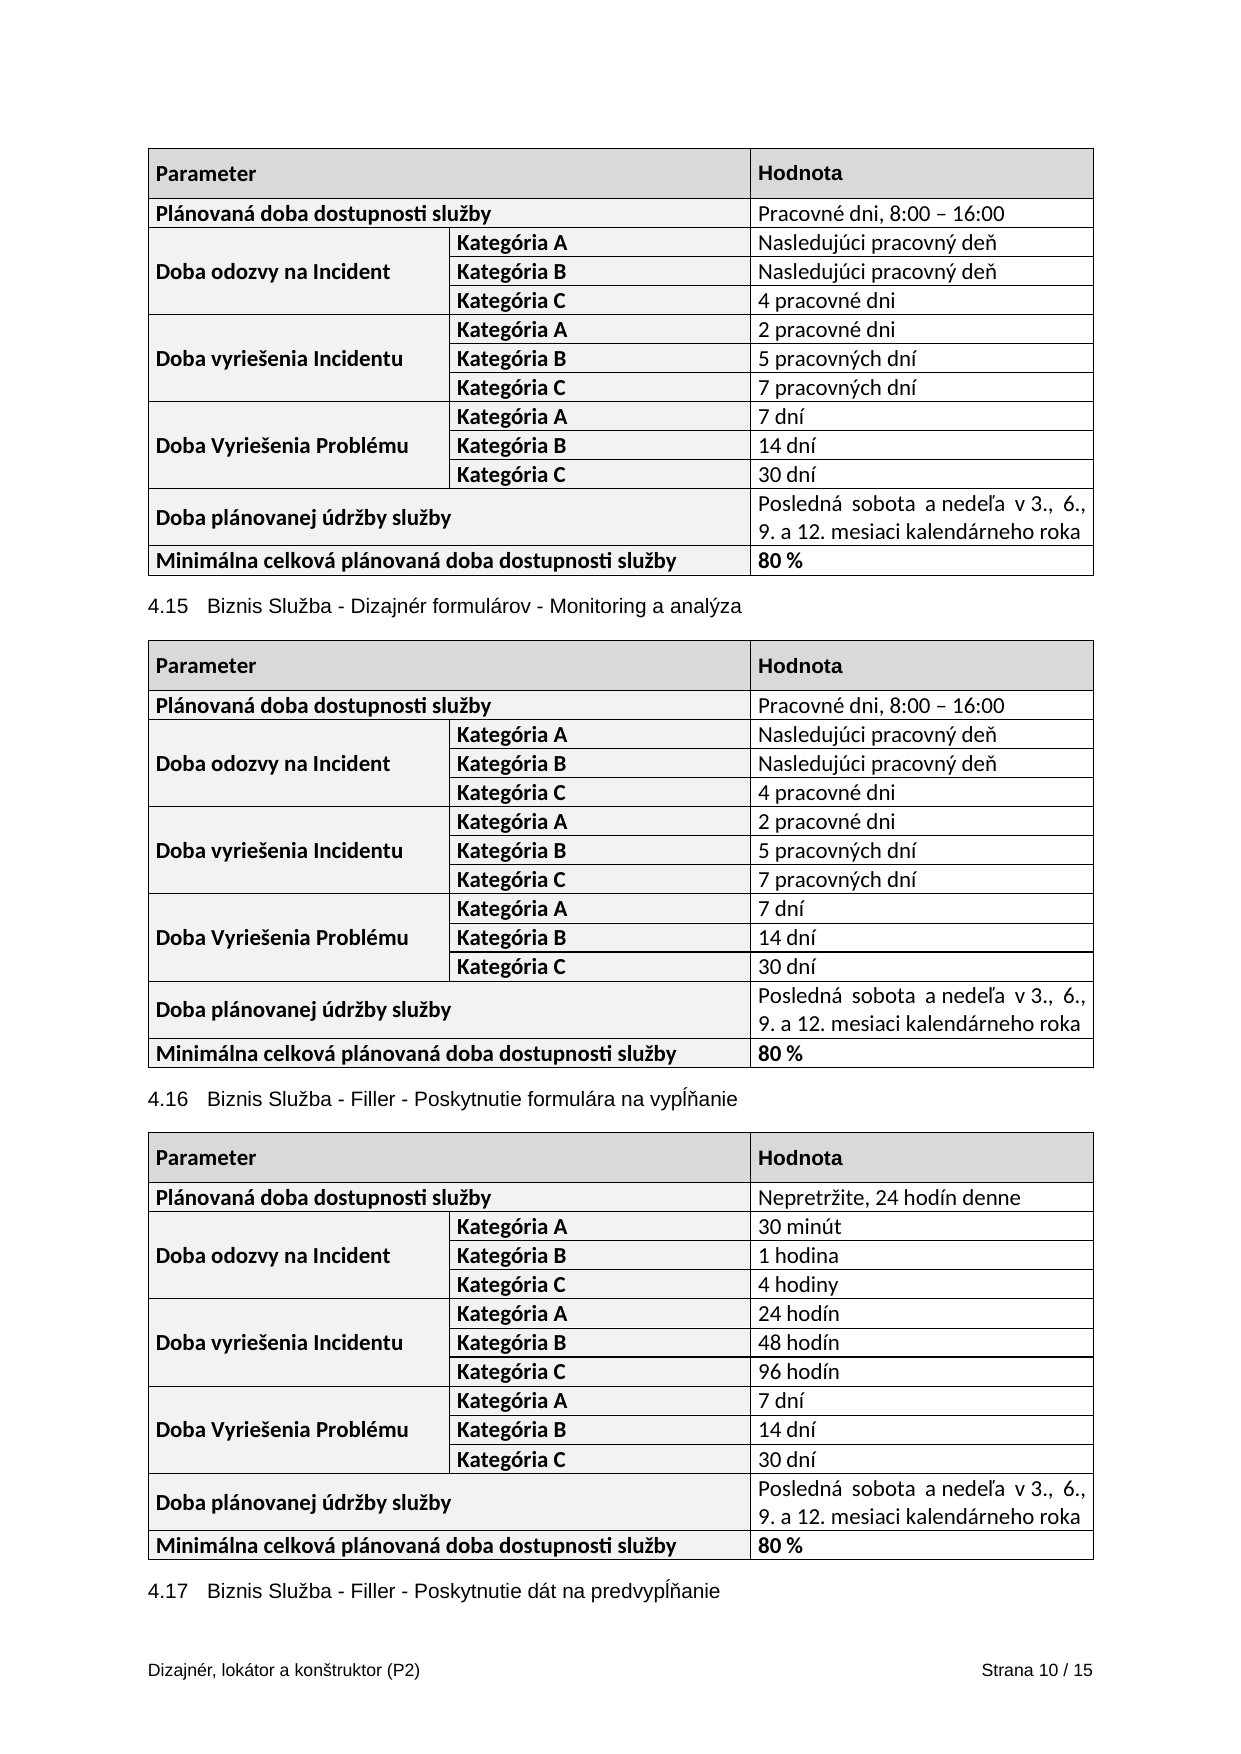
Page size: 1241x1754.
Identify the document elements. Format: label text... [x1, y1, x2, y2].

table_cell Kategória C [450, 1358, 750, 1386]
table_cell Kategória C [450, 1270, 750, 1298]
table_cell 4 pracovné dni [751, 778, 1093, 806]
table_cell 80 % [751, 546, 1093, 574]
table_cell Nasledujúci pracovný deň [751, 257, 1093, 285]
table_cell 14 dní [751, 924, 1093, 951]
table_cell 4 hodiny [751, 1270, 1093, 1298]
table_cell Kategória C [450, 865, 750, 893]
table_cell 30 dní [751, 953, 1093, 981]
table_cell Kategória B [450, 257, 750, 285]
table_cell 80 % [751, 1531, 1093, 1559]
table_cell Doba plánovanej údržby služby [149, 982, 750, 1038]
table_cell 7 pracovných dní [751, 865, 1093, 893]
table_cell 7 dní [751, 894, 1093, 922]
table_cell Kategória A [450, 228, 750, 256]
text Biznis Služba - Dizajnér formulárov - Monitoring a analýza [148, 594, 1092, 618]
table_header Hodnota [751, 641, 1093, 690]
table_cell Pracovné dni, 8:00 – 16:00 [751, 199, 1093, 227]
table_cell Doba vyriešenia Incidentu [149, 1299, 449, 1386]
text Biznis Služba - Filler - Poskytnutie formulára na vypĺňanie [148, 1086, 1092, 1110]
table_cell Kategória C [450, 778, 750, 806]
table_header Parameter [149, 641, 750, 690]
table_cell 1 hodina [751, 1241, 1093, 1269]
table_cell Kategória B [450, 924, 750, 951]
table_cell 24 hodín [751, 1299, 1093, 1327]
table_cell Kategória C [450, 1445, 750, 1473]
table_cell Kategória C [450, 460, 750, 488]
table_cell 14 dní [751, 431, 1093, 459]
table_cell 30 dní [751, 460, 1093, 488]
table_cell Doba odozvy na Incident [149, 1212, 449, 1298]
table_cell Kategória C [450, 373, 750, 401]
table_cell Pracovné dni, 8:00 – 16:00 [751, 691, 1093, 719]
table_cell Kategória B [450, 1241, 750, 1269]
table_cell 7 dní [751, 1387, 1093, 1414]
table_cell Plánovaná doba dostupnosti služby [149, 1183, 750, 1211]
table_cell Minimálna celková plánovaná doba dostupnosti služby [149, 546, 750, 574]
table_cell Nasledujúci pracovný deň [751, 749, 1093, 777]
table_cell 7 pracovných dní [751, 373, 1093, 401]
table_cell Kategória B [450, 1416, 750, 1444]
table_cell Doba odozvy na Incident [149, 228, 449, 314]
table_cell 7 dní [751, 402, 1093, 430]
table_cell 30 minút [751, 1212, 1093, 1240]
table_cell Kategória B [450, 836, 750, 864]
table_cell 5 pracovných dní [751, 344, 1093, 372]
table_cell Kategória A [450, 1299, 750, 1327]
table_cell 14 dní [751, 1416, 1093, 1444]
table_cell Doba vyriešenia Incidentu [149, 315, 449, 401]
table_cell Doba Vyriešenia Problému [149, 894, 449, 981]
table_cell Plánovaná doba dostupnosti služby [149, 199, 750, 227]
table_header Parameter [149, 149, 750, 198]
table_cell 2 pracovné dni [751, 807, 1093, 835]
table_cell Kategória C [450, 286, 750, 314]
table_cell 5 pracovných dní [751, 836, 1093, 864]
table_cell 30 dní [751, 1445, 1093, 1473]
table_cell Kategória A [450, 807, 750, 835]
table_header Hodnota [751, 149, 1093, 198]
table_cell Kategória A [450, 402, 750, 430]
table_cell 96 hodín [751, 1358, 1093, 1386]
table_cell Doba Vyriešenia Problému [149, 402, 449, 488]
table_cell Kategória A [450, 1387, 750, 1414]
table_cell Doba plánovanej údržby služby [149, 1474, 750, 1530]
text Biznis Služba - Filler - Poskytnutie dát na predvypĺňanie [148, 1579, 1092, 1603]
table_cell Nepretržite, 24 hodín denne [751, 1183, 1093, 1211]
table_cell Posledná sobota a nedeľa v 3., 6., 9. a 12. mesiaci kalendárneho roka [751, 1474, 1093, 1530]
table_cell 48 hodín [751, 1329, 1093, 1356]
table_cell Doba Vyriešenia Problému [149, 1387, 449, 1473]
table_cell Kategória B [450, 344, 750, 372]
table_cell Kategória B [450, 1329, 750, 1356]
table_cell Posledná sobota a nedeľa v 3., 6., 9. a 12. mesiaci kalendárneho roka [751, 982, 1093, 1038]
table_cell Doba plánovanej údržby služby [149, 489, 750, 545]
table_cell Minimálna celková plánovaná doba dostupnosti služby [149, 1039, 750, 1067]
table_cell 2 pracovné dni [751, 315, 1093, 343]
table_cell Kategória C [450, 953, 750, 981]
table_cell 80 % [751, 1039, 1093, 1067]
table_cell Kategória B [450, 431, 750, 459]
table_cell Nasledujúci pracovný deň [751, 228, 1093, 256]
table_cell Minimálna celková plánovaná doba dostupnosti služby [149, 1531, 750, 1559]
table_cell Kategória B [450, 749, 750, 777]
table_cell Doba vyriešenia Incidentu [149, 807, 449, 893]
table_header Hodnota [751, 1133, 1093, 1182]
table_cell Kategória A [450, 315, 750, 343]
table_cell Kategória A [450, 894, 750, 922]
table_cell Posledná sobota a nedeľa v 3., 6., 9. a 12. mesiaci kalendárneho roka [751, 489, 1093, 545]
table_cell Kategória A [450, 720, 750, 748]
table_header Parameter [149, 1133, 750, 1182]
table_cell 4 pracovné dni [751, 286, 1093, 314]
table_cell Doba odozvy na Incident [149, 720, 449, 806]
table_cell Nasledujúci pracovný deň [751, 720, 1093, 748]
table_cell Plánovaná doba dostupnosti služby [149, 691, 750, 719]
table_cell Kategória A [450, 1212, 750, 1240]
